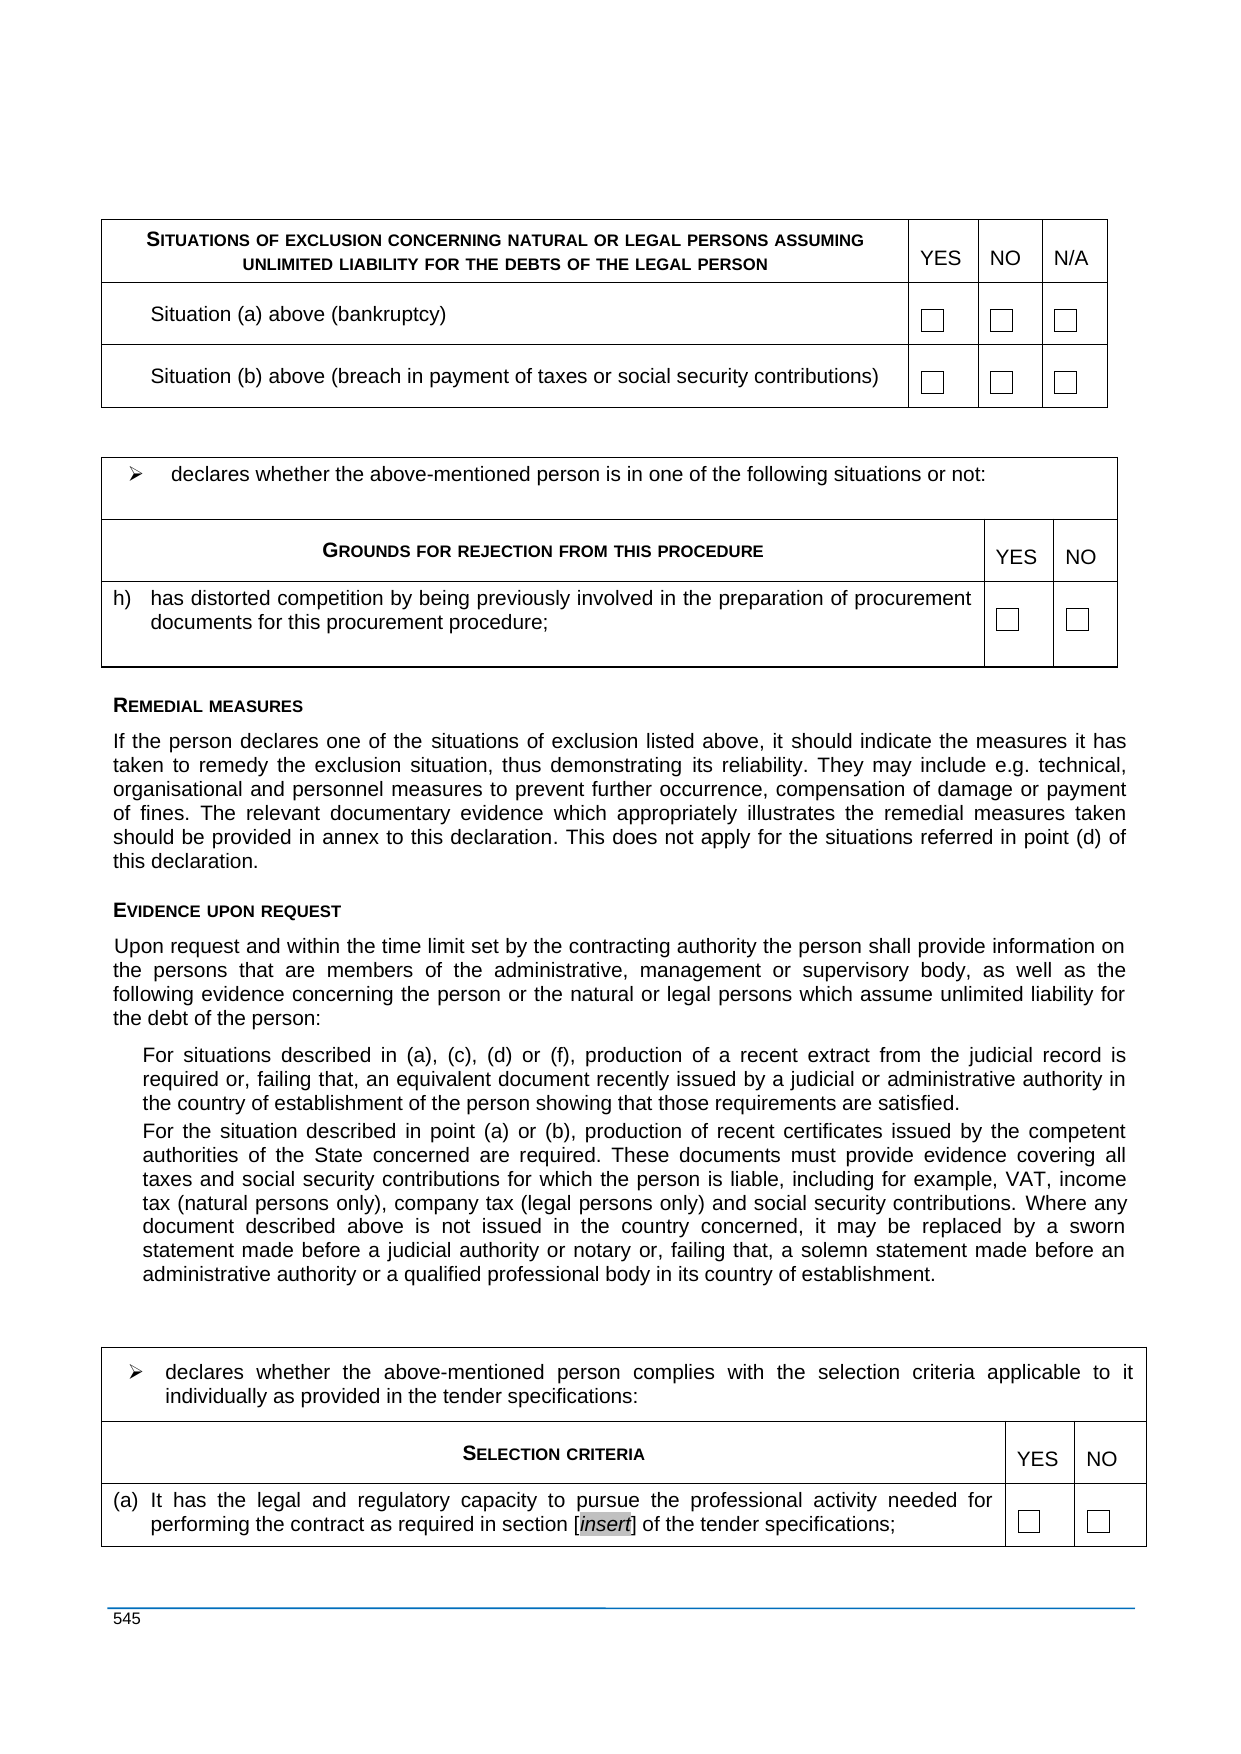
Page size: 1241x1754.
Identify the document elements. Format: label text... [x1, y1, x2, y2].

table_cell Situation (a) above (bankruptcy) [102, 283, 908, 344]
table_cell Grounds for rejection from this procedure [102, 520, 984, 581]
table_cell [985, 582, 1053, 666]
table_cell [102, 1484, 1005, 1546]
text Evidence upon request [113, 898, 1127, 922]
table_cell [979, 345, 1042, 407]
table_cell [1054, 582, 1117, 666]
table_cell NO [1054, 520, 1117, 581]
table_cell Selection criteria [102, 1422, 1005, 1483]
text Remedial measures [113, 692, 1127, 716]
text Upon request and within the time limit set by the contracting authority the person shall provide information on the persons that are members of the administrative, management or supervisory body, as well as the following evidence concerning the person or the natural or legal persons which assume unlimited liability for the debt of the person: [113, 934, 1127, 1030]
table_cell NO [1075, 1422, 1146, 1483]
table_header declares whether the above-mentioned person complies with the selection criteria applicable to it individually as provided in the tender specifications: [102, 1348, 1146, 1421]
table_cell N/A [1043, 220, 1107, 282]
text For the situation described in point (a) or (b), production of recent certificates issued by the competent authorities of the State concerned are required. These documents must provide evidence covering all taxes and social security contributions for which the person is liable, including for example, VAT, income tax (natural persons only), company tax (legal persons only) and social security contributions. Where any document described above is not issued in the country concerned, it may be replaced by a sworn statement made before a judicial authority or notary or, failing that, a solemn statement made before an administrative authority or a qualified professional body in its country of establishment. [142, 1118, 1127, 1286]
table_cell Situation (b) above (breach in payment of taxes or social security contributions) [102, 345, 908, 407]
table_header declares whether the above-mentioned person is in one of the following situations or not: [102, 458, 1117, 518]
table_cell [1075, 1484, 1146, 1546]
table_cell [1006, 1484, 1074, 1546]
table_cell YES [985, 520, 1053, 581]
table_cell [1043, 345, 1107, 407]
table_cell YES [1006, 1422, 1074, 1483]
text For situations described in (a), (c), (d) or (f), production of a recent extract from the judicial record is required or, failing that, an equivalent document recently issued by a judicial or administrative authority in the country of establishment of the person showing that those requirements are satisfied. [142, 1042, 1127, 1114]
table_cell has distorted competition by being previously involved in the preparation of procurement documents for this procurement procedure; [102, 582, 984, 666]
table_cell [909, 345, 978, 407]
table_cell [1043, 283, 1107, 344]
table_cell Situations of exclusion concerning natural or legal persons assuming unlimited liability for the debts of the legal person [102, 220, 908, 282]
table_cell [909, 283, 978, 344]
text If the person declares one of the situations of exclusion listed above, it should indicate the measures it has taken to remedy the exclusion situation, thus demonstrating its reliability. They may include e.g. technical, organisational and personnel measures to prevent further occurrence, compensation of damage or payment of fines. The relevant documentary evidence which appropriately illustrates the remedial measures taken should be provided in annex to this declaration. This does not apply for the situations referred in point (d) of this declaration. [113, 729, 1127, 873]
table_cell YES [909, 220, 978, 282]
table_cell NO [979, 220, 1042, 282]
table_cell [979, 283, 1042, 344]
